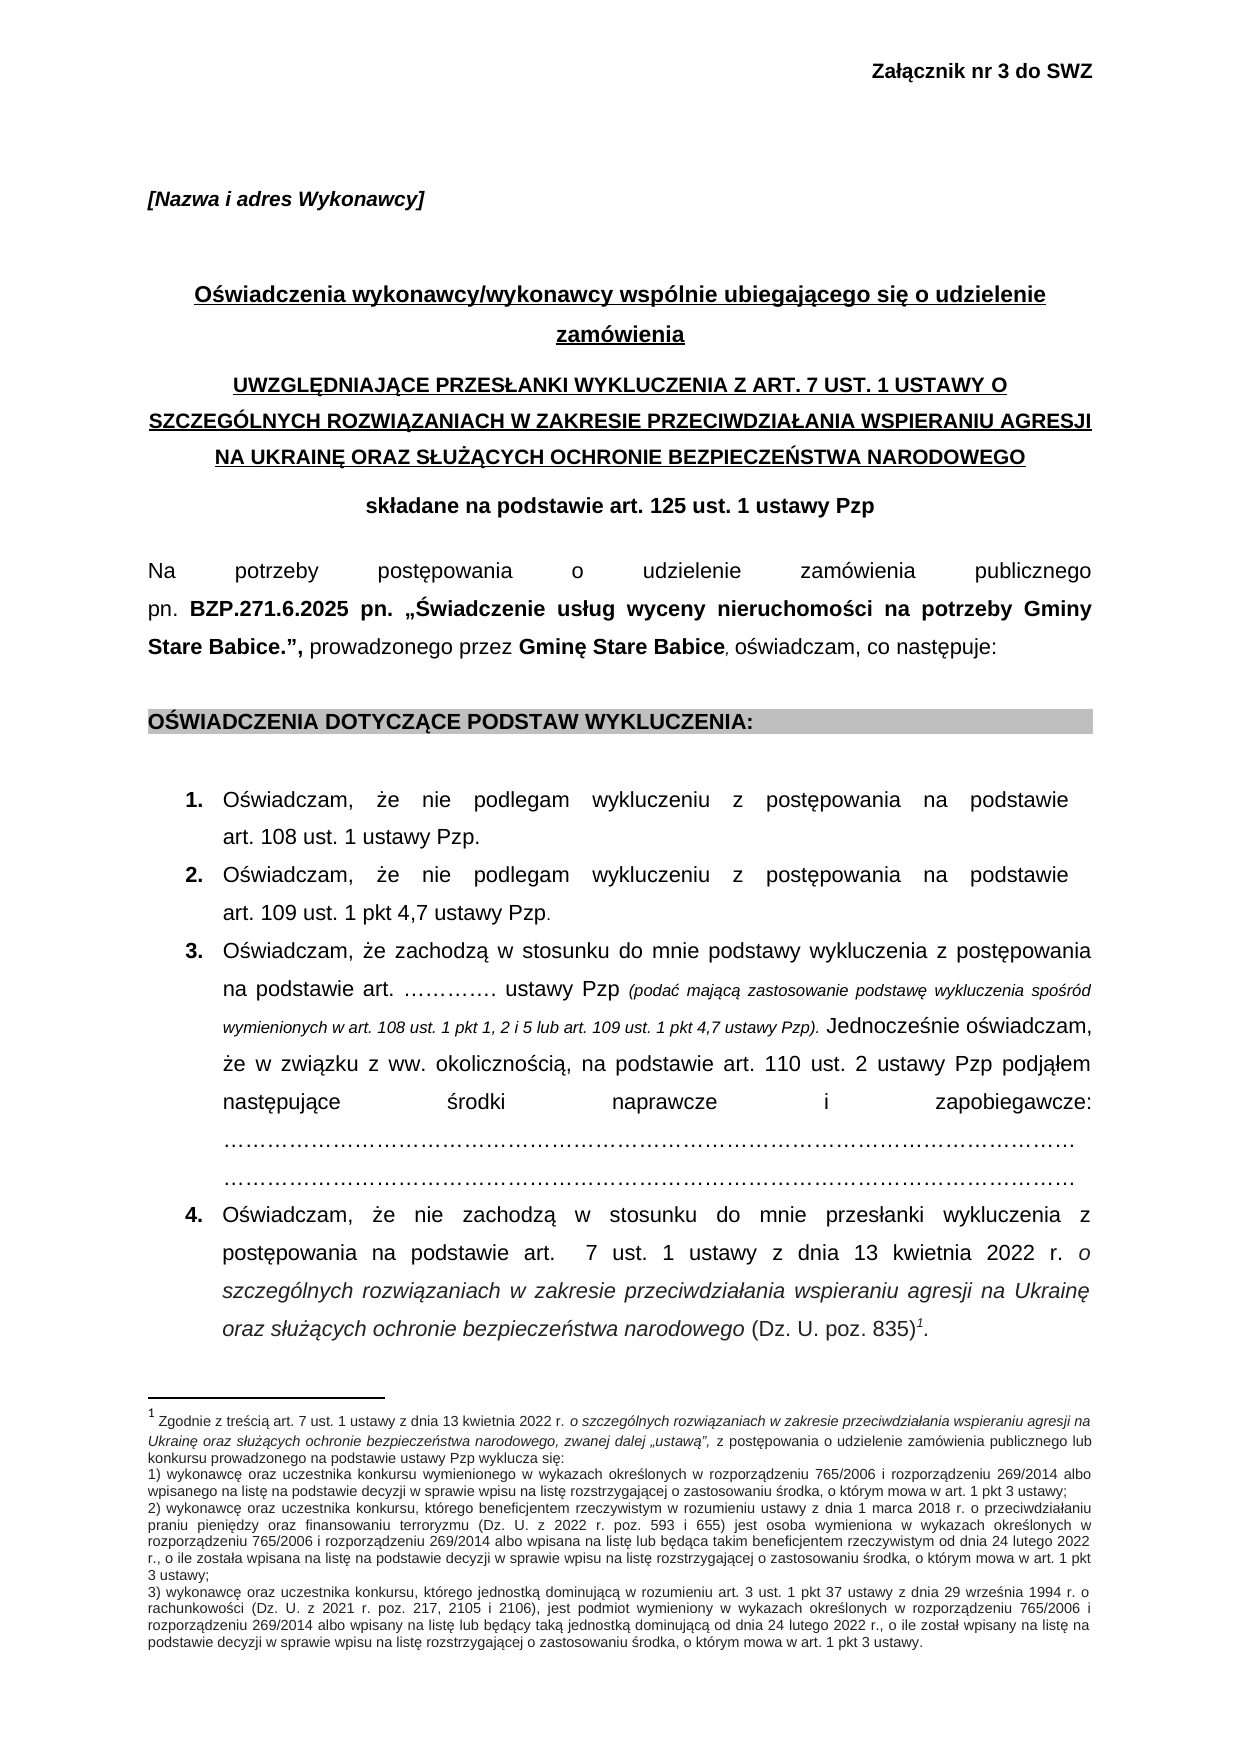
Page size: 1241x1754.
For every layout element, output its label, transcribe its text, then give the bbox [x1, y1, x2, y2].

text OŚWIADCZENIA DOTYCZĄCE PODSTAW WYKLUCZENIA: [148, 709, 1093, 734]
text składane na podstawie art. 125 ust. 1 ustawy Pzp [148, 493, 1093, 518]
list Oświadczam, że nie podlegam wykluczeniu z postępowania na podstawie art. 109 ust. 1 pkt 4,7 ustawy Pzp. [185, 862, 1093, 925]
text Na potrzeby postępowania o udzielenie zamówienia publicznego pn. BZP.271.6.2025 pn. „Świadczenie usług wyceny nieruchomości na potrzeby Gminy Stare Babice.”, prowadzonego przez Gminę Stare Babice, oświadczam, co następuje: [148, 558, 1093, 659]
text [Nazwa i adres Wykonawcy] [148, 187, 1093, 211]
text Załącznik nr 3 do SWZ [148, 59, 1093, 83]
text UWZGLĘDNIAJĄCE PRZESŁANKI WYKLUCZENIA Z ART. 7 UST. 1 USTAWY o szczególnych rozwiązaniach w zakresie przeciwdziałania wspieraniu agresji na Ukrainę oraz służących ochronie bezpieczeństwa narodowego [148, 373, 1093, 468]
list Oświadczam, że nie zachodzą w stosunku do mnie przesłanki wykluczenia z postępowania na podstawie art. 7 ust. 1 ustawy z dnia 13 kwietnia 2022 r. o szczególnych rozwiązaniach w zakresie przeciwdziałania wspieraniu agresji na Ukrainę oraz służących ochronie bezpieczeństwa narodowego (Dz. U. poz. 835). [185, 1202, 1093, 1341]
list Oświadczam, że zachodzą w stosunku do mnie podstawy wykluczenia z postępowania na podstawie art. …………. ustawy Pzp (podać mającą zastosowanie podstawę wykluczenia spośród wymienionych w art. 108 ust. 1 pkt 1, 2 i 5 lub art. 109 ust. 1 pkt 4,7 ustawy Pzp). Jednocześnie oświadczam, że w związku z ww. okolicznością, na podstawie art. 110 ust. 2 ustawy Pzp podjąłem następujące środki naprawcze i zapobiegawcze: ……………………………………………………………………………………………………………………………………………………………………………………………………………… [185, 938, 1093, 1190]
list Oświadczam, że nie podlegam wykluczeniu z postępowania na podstawie art. 108 ust. 1 ustawy Pzp. [185, 786, 1093, 849]
text Oświadczenia wykonawcy/wykonawcy wspólnie ubiegającego się o udzielenie zamówienia [148, 281, 1093, 347]
